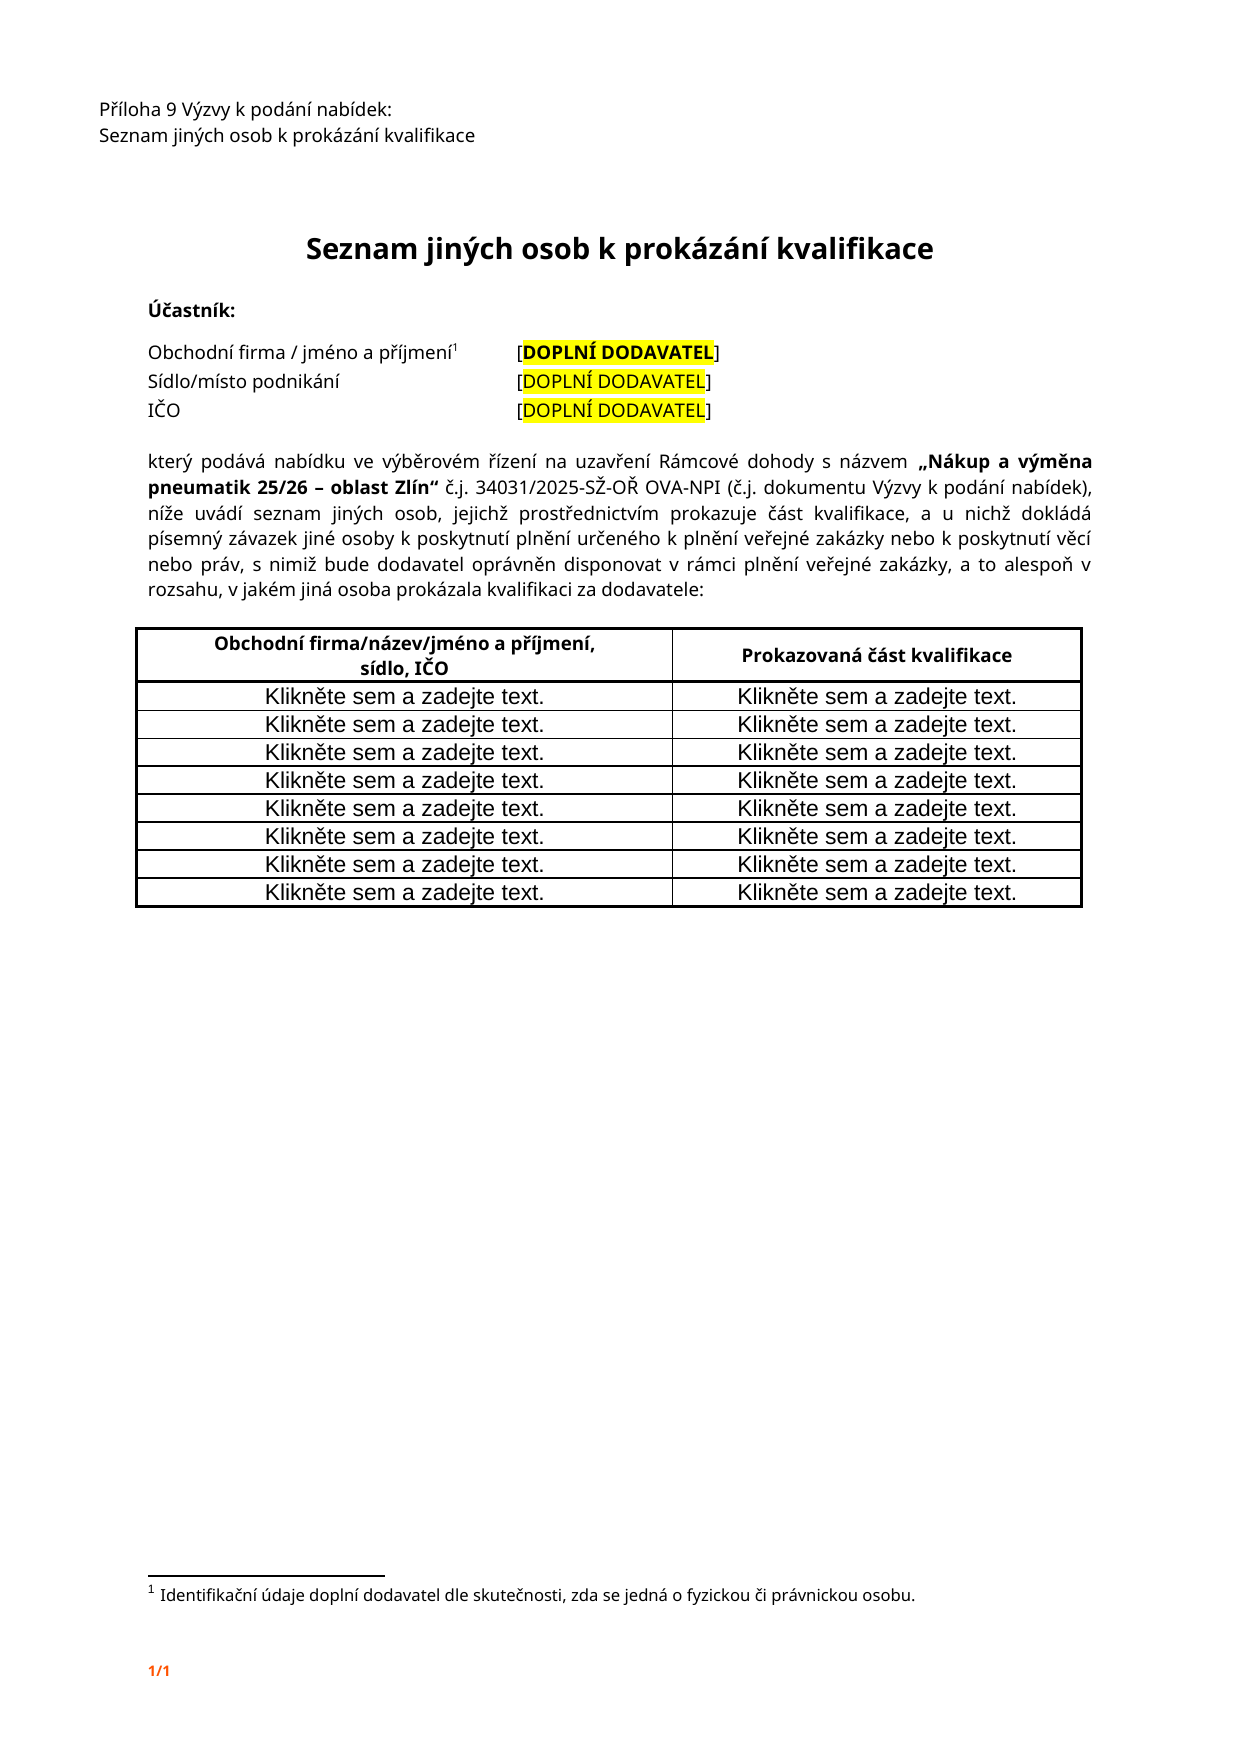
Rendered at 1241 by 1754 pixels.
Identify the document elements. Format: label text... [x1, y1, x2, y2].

text Účastník: [148, 293, 1093, 324]
text Obchodní firma / jméno a příjmení [148, 336, 1093, 365]
text IČO [148, 394, 1093, 423]
title Seznam jiných osob k prokázání kvalifikace [148, 228, 1093, 268]
text který podává nabídku ve výběrovém řízení na uzavření Rámcové dohody s názvem „Nákup a výměna pneumatik 25/26 – oblast Zlín“ č.j. 34031/2025-SŽ-OŘ OVA-NPI (č.j. dokumentu Výzvy k podání nabídek), níže uvádí seznam jiných osob, jejichž prostřednictvím prokazuje část kvalifikace, a u nichž dokládá písemný závazek jiné osoby k poskytnutí plnění určeného k plnění veřejné zakázky nebo k poskytnutí věcí nebo práv, s nimiž bude dodavatel oprávněn disponovat v rámci plnění veřejné zakázky, a to alespoň v rozsahu, v jakém jiná osoba prokázala kvalifikaci za dodavatele: [148, 449, 1093, 602]
table_header Obchodní firma/název/jméno a příjmení, sídlo, IČO [138, 630, 672, 680]
text Sídlo/místo podnikání [DOPLNÍ DODAVATEL] [148, 365, 1093, 394]
table_header Prokazovaná část kvalifikace [673, 630, 1080, 680]
